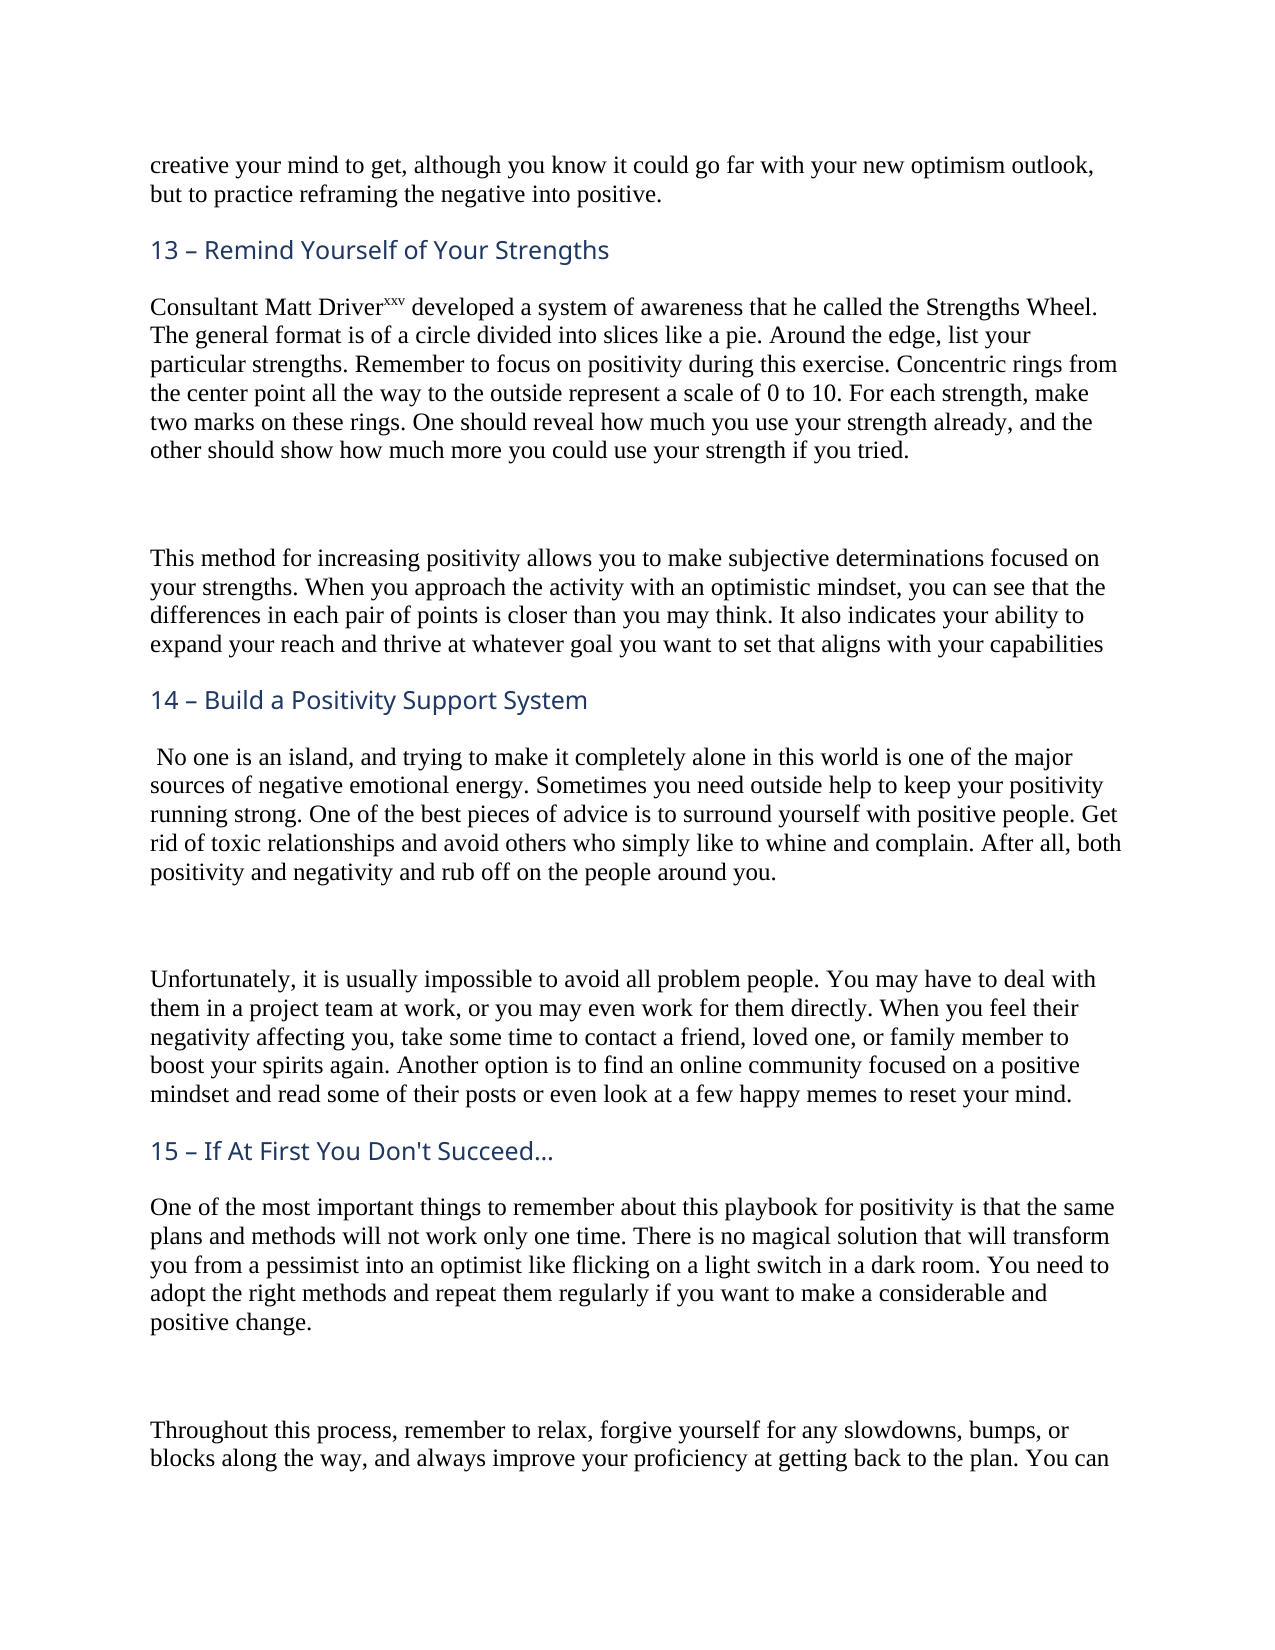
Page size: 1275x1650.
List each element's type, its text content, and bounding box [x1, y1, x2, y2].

text Consultant Matt Driver developed a system of awareness that he called the Strengths Wheel. The general format is of a circle divided into slices like a pie. Around the edge, list your particular strengths. Remember to focus on positivity during this exercise. Concentric rings from the center point all the way to the outside represent a scale of 0 to 10. For each strength, make two marks on these rings. One should reveal how much you use your strength already, and the other should show how much more you could use your strength if you tried. [150, 292, 1125, 464]
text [150, 150, 1125, 207]
subtitle 14 – Build a Positivity Support System [150, 683, 1125, 717]
text Unfortunately, it is usually impossible to avoid all problem people. You may have to deal with them in a project team at work, or you may even work for them directly. When you feel their negativity affecting you, take some time to contact a friend, loved one, or family member to boost your spirits again. Another option is to find an online community focused on a positive mindset and read some of their posts or even look at a few happy memes to reset your mind. [150, 964, 1125, 1108]
text One of the most important things to remember about this playbook for positivity is that the same plans and methods will not work only one time. There is no magical solution that will transform you from a pessimist into an optimist like flicking on a light switch in a dark room. You need to adopt the right methods and repeat them regularly if you want to make a considerable and positive change. [150, 1192, 1125, 1336]
subtitle 15 – If At First You Don't Succeed… [150, 1133, 1125, 1167]
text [150, 1415, 1125, 1472]
subtitle 13 – Remind Yourself of Your Strengths [150, 232, 1125, 267]
text No one is an island, and trying to make it completely alone in this world is one of the major sources of negative emotional energy. Sometimes you need outside help to keep your positivity running strong. One of the best pieces of advice is to surround yourself with positive people. Get rid of toxic relationships and avoid others who simply like to whine and complain. After all, both positivity and negativity and rub off on the people around you. [150, 742, 1125, 886]
text This method for increasing positivity allows you to make subjective determinations focused on your strengths. When you approach the activity with an optimistic mindset, you can see that the differences in each pair of points is closer than you may think. It also indicates your ability to expand your reach and thrive at whatever goal you want to set that aligns with your capabilities [150, 543, 1125, 658]
